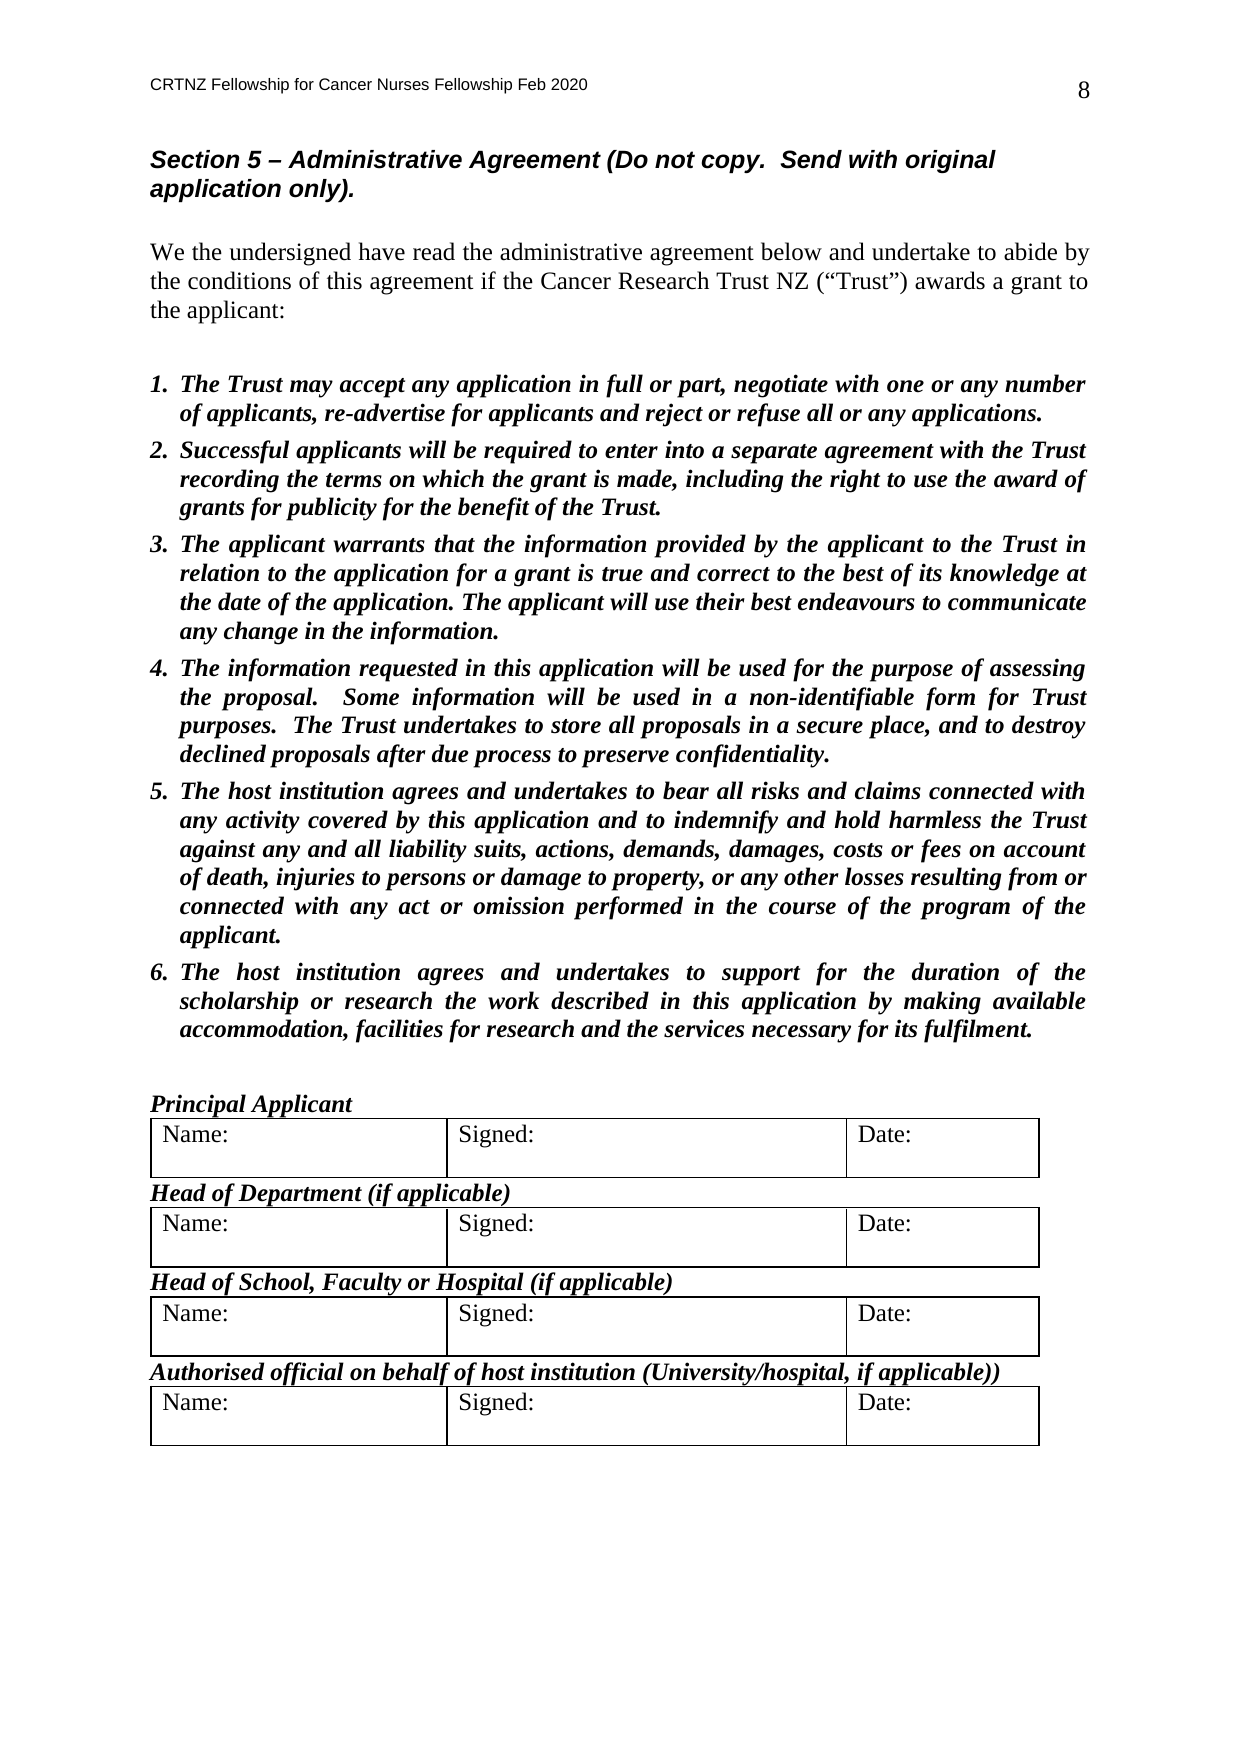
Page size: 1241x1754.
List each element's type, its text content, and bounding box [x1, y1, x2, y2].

text We the undersigned have read the administrative agreement below and undertake to abide by the conditions of this agreement if the Cancer Research Trust NZ (“Trust”) awards a grant to the applicant: [150, 237, 1090, 324]
table_header Signed: [448, 1298, 846, 1355]
subtitle Head of School, Faculty or Hospital (if applicable) [150, 1267, 1090, 1296]
table_header Signed: [448, 1208, 846, 1266]
table_header Date: [847, 1208, 1038, 1266]
list The applicant warrants that the information provided by the applicant to the Trust in relation to the application for a grant is true and correct to the best of its knowledge at the date of the application. The applicant will use their best endeavours to communicate any change in the information. [150, 529, 1090, 644]
table_header Name: [152, 1208, 447, 1266]
subtitle Head of Department (if applicable) [150, 1178, 1090, 1207]
list The information requested in this application will be used for the purpose of assessing the proposal. Some information will be used in a non-identifiable form for Trust purposes. The Trust undertakes to store all proposals in a secure place, and to destroy declined proposals after due process to preserve confidentiality. [150, 653, 1090, 768]
subtitle Section 5 – Administrative Agreement (Do not copy. Send with original application only). [150, 145, 1090, 202]
list The Trust may accept any application in full or part, negotiate with one or any number of applicants, re-advertise for applicants and reject or refuse all or any applications. [150, 369, 1090, 427]
list Successful applicants will be required to enter into a separate agreement with the Trust recording the terms on which the grant is made, including the right to use the award of grants for publicity for the benefit of the Trust. [150, 435, 1090, 521]
list The host institution agrees and undertakes to support for the duration of the scholarship or research the work described in this application by making available accommodation, facilities for research and the services necessary for its fulfilment. [150, 957, 1090, 1043]
table_header Name: [152, 1119, 446, 1177]
subtitle Authorised official on behalf of host institution (University/hospital, if applicable)) [150, 1357, 1090, 1386]
list The host institution agrees and undertakes to bear all risks and claims connected with any activity covered by this application and to indemnify and hold harmless the Trust against any and all liability suits, actions, demands, damages, costs or fees on account of death, injuries to persons or damage to property, or any other losses resulting from or connected with any act or omission performed in the course of the program of the applicant. [150, 776, 1090, 949]
table_header Date: [847, 1298, 1038, 1355]
subtitle Principal Applicant [150, 1089, 1090, 1117]
table_header Name: [152, 1387, 446, 1445]
table_header Date: [847, 1119, 1038, 1177]
table_header Signed: [448, 1119, 846, 1177]
table_header Name: [152, 1298, 446, 1355]
table_header Signed: [448, 1387, 846, 1445]
table_header Date: [847, 1387, 1038, 1445]
